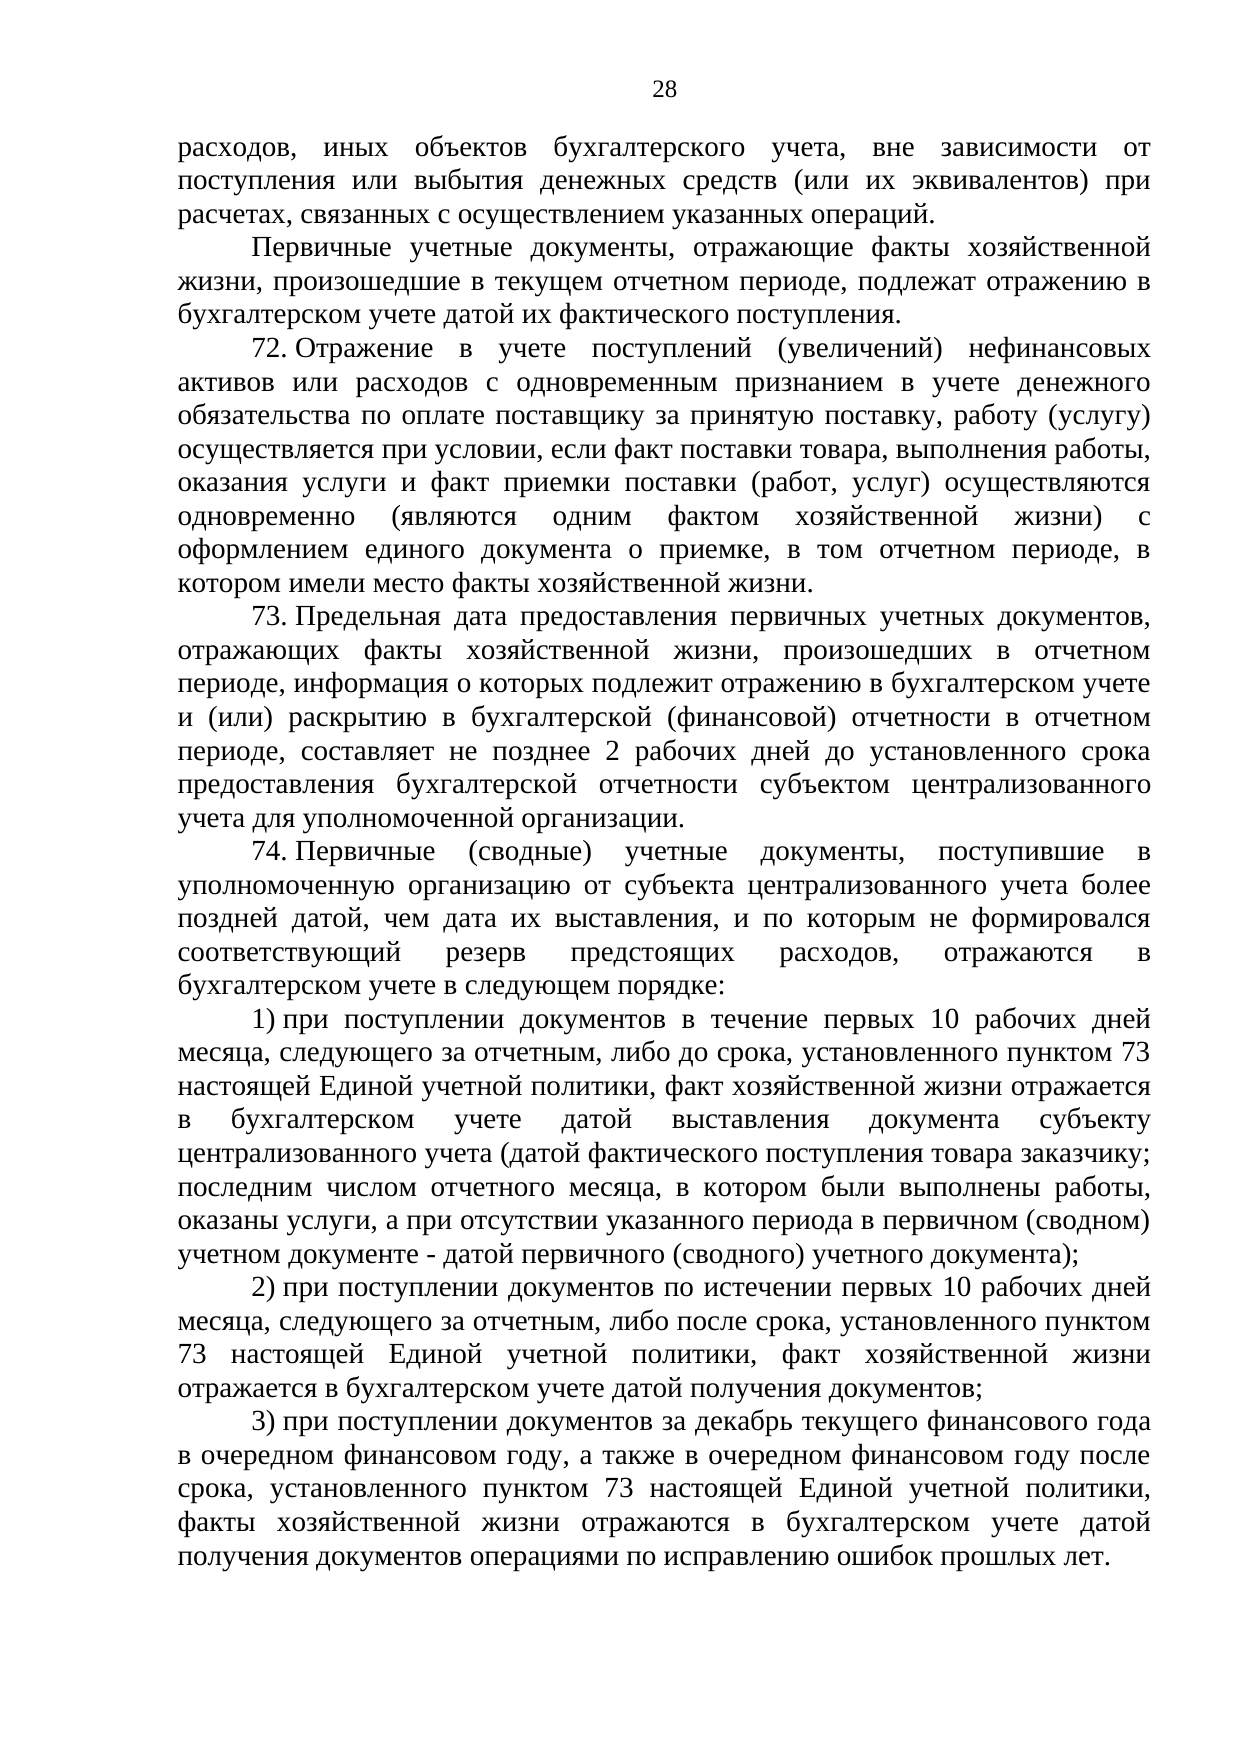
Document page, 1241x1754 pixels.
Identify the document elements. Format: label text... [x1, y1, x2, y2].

text Первичные учетные документы, отражающие факты хозяйственной жизни, произошедшие в текущем отчетном периоде, подлежат отражению в бухгалтерском учете датой их фактического поступления. [177, 229, 1152, 330]
text 3) при поступлении документов за декабрь текущего финансового года в очередном финансовом году, а также в очередном финансовом году после срока, установленного пунктом 73 настоящей Единой учетной политики, факты хозяйственной жизни отражаются в бухгалтерском учете датой получения документов операциями по исправлению ошибок прошлых лет. [177, 1403, 1152, 1571]
text 1) при поступлении документов в течение первых 10 рабочих дней месяца, следующего за отчетным, либо до срока, установленного пунктом 73 настоящей Единой учетной политики, факт хозяйственной жизни отражается в бухгалтерском учете датой выставления документа субъекту централизованного учета (датой фактического поступления товара заказчику; последним числом отчетного месяца, в котором были выполнены работы, оказаны услуги, а при отсутствии указанного периода в первичном (сводном) учетном документе - датой первичного (сводного) учетного документа); [177, 1001, 1152, 1269]
text 2) при поступлении документов по истечении первых 10 рабочих дней месяца, следующего за отчетным, либо после срока, установленного пунктом 73 настоящей Единой учетной политики, факт хозяйственной жизни отражается в бухгалтерском учете датой получения документов; [177, 1269, 1152, 1403]
text 74. Первичные (сводные) учетные документы, поступившие в уполномоченную организацию от субъекта централизованного учета более поздней датой, чем дата их выставления, и по которым не формировался соответствующий резерв предстоящих расходов, отражаются в бухгалтерском учете в следующем порядке: [177, 833, 1152, 1001]
text 72. Отражение в учете поступлений (увеличений) нефинансовых активов или расходов с одновременным признанием в учете денежного обязательства по оплате поставщику за принятую поставку, работу (услугу) осуществляется при условии, если факт поставки товара, выполнения работы, оказания услуги и факт приемки поставки (работ, услуг) осуществляются одновременно (являются одним фактом хозяйственной жизни) с оформлением единого документа о приемке, в том отчетном периоде, в котором имели место факты хозяйственной жизни. [177, 330, 1152, 598]
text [177, 129, 1152, 229]
text 73. Предельная дата предоставления первичных учетных документов, отражающих факты хозяйственной жизни, произошедших в отчетном периоде, информация о которых подлежит отражению в бухгалтерском учете и (или) раскрытию в бухгалтерской (финансовой) отчетности в отчетном периоде, составляет не позднее 2 рабочих дней до установленного срока предоставления бухгалтерской отчетности субъектом централизованного учета для уполномоченной организации. [177, 598, 1152, 833]
